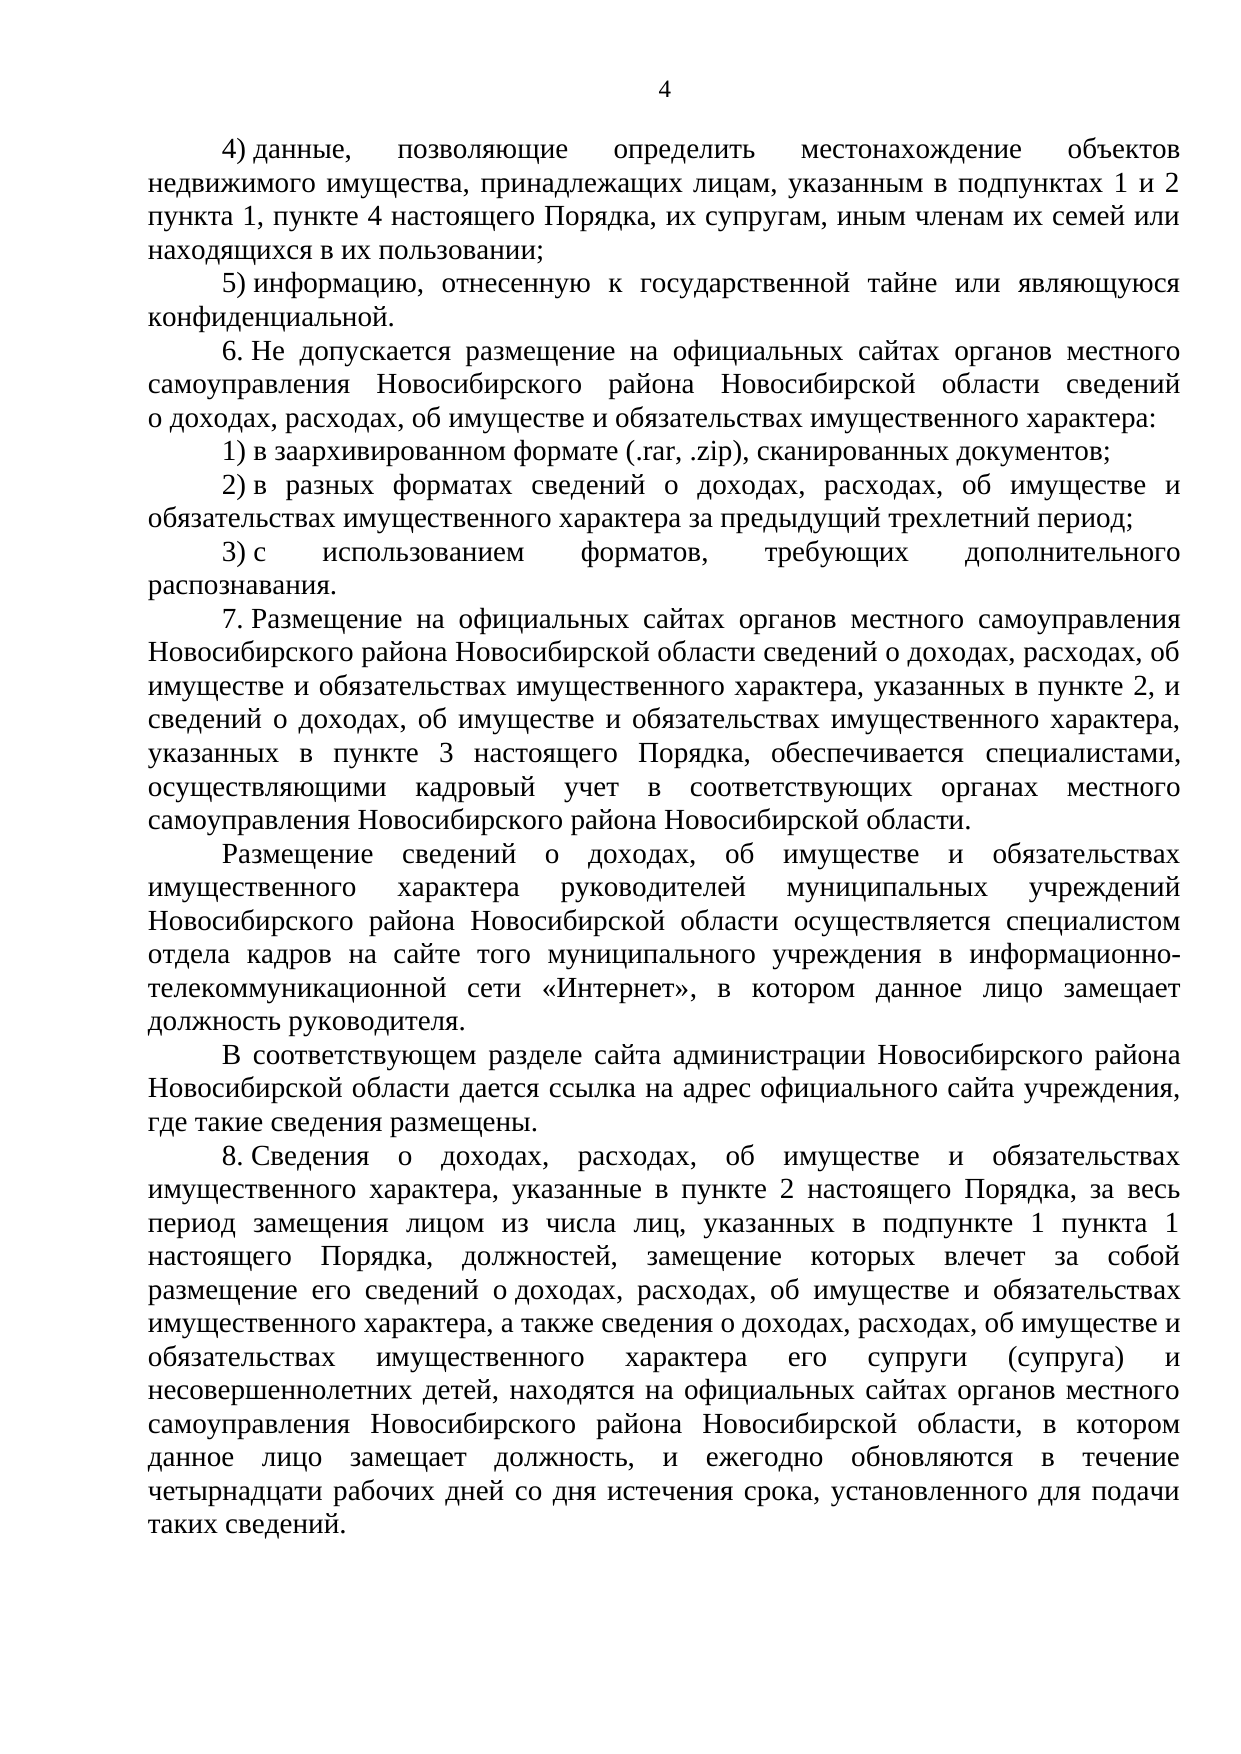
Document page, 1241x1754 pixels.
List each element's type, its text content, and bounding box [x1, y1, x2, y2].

text 5) информацию, отнесенную к государственной тайне или являющуюся конфиденциальной. [148, 266, 1181, 333]
text В соответствующем разделе сайта администрации Новосибирского района Новосибирской области дается ссылка на адрес официального сайта учреждения, где такие сведения размещены. [148, 1037, 1181, 1138]
text 1) в заархивированном формате (.rar, .zip), сканированных документов; [148, 433, 1181, 467]
text 4) данные, позволяющие определить местонахождение объектов недвижимого имущества, принадлежащих лицам, указанным в подпунктах 1 и 2 пункта 1, пункте 4 настоящего Порядка, их супругам, иным членам их семей или находящихся в их пользовании; [148, 131, 1181, 266]
text 3) с использованием форматов, требующих дополнительного распознавания. [148, 534, 1181, 601]
text Размещение сведений о доходах, об имуществе и обязательствах имущественного характера руководителей муниципальных учреждений Новосибирского района Новосибирской области осуществляется специалистом отдела кадров на сайте того муниципального учреждения в информационно-телекоммуникационной сети «Интернет», в котором данное лицо замещает должность руководителя. [148, 836, 1181, 1037]
text 6. Не допускается размещение на официальных сайтах органов местного самоуправления Новосибирского района Новосибирской области сведений о доходах, расходах, об имуществе и обязательствах имущественного характера: [148, 333, 1181, 433]
text 8. Сведения о доходах, расходах, об имуществе и обязательствах имущественного характера, указанные в пункте 2 настоящего Порядка, за весь период замещения лицом из числа лиц, указанных в подпункте 1 пункта 1 настоящего Порядка, должностей, замещение которых влечет за собой размещение его сведений о доходах, расходах, об имуществе и обязательствах имущественного характера, а также сведения о доходах, расходах, об имуществе и обязательствах имущественного характера его супруги (супруга) и несовершеннолетних детей, находятся на официальных сайтах органов местного самоуправления Новосибирского района Новосибирской области, в котором данное лицо замещает должность, и ежегодно обновляются в течение четырнадцати рабочих дней со дня истечения срока, установленного для подачи таких сведений. [148, 1138, 1181, 1540]
text 7. Размещение на официальных сайтах органов местного самоуправления Новосибирского района Новосибирской области сведений о доходах, расходах, об имуществе и обязательствах имущественного характера, указанных в пункте 2, и сведений о доходах, об имуществе и обязательствах имущественного характера, указанных в пункте 3 настоящего Порядка, обеспечивается специалистами, осуществляющими кадровый учет в соответствующих органах местного самоуправления Новосибирского района Новосибирской области. [148, 601, 1181, 836]
text 2) в разных форматах сведений о доходах, расходах, об имуществе и обязательствах имущественного характера за предыдущий трехлетний период; [148, 467, 1181, 534]
